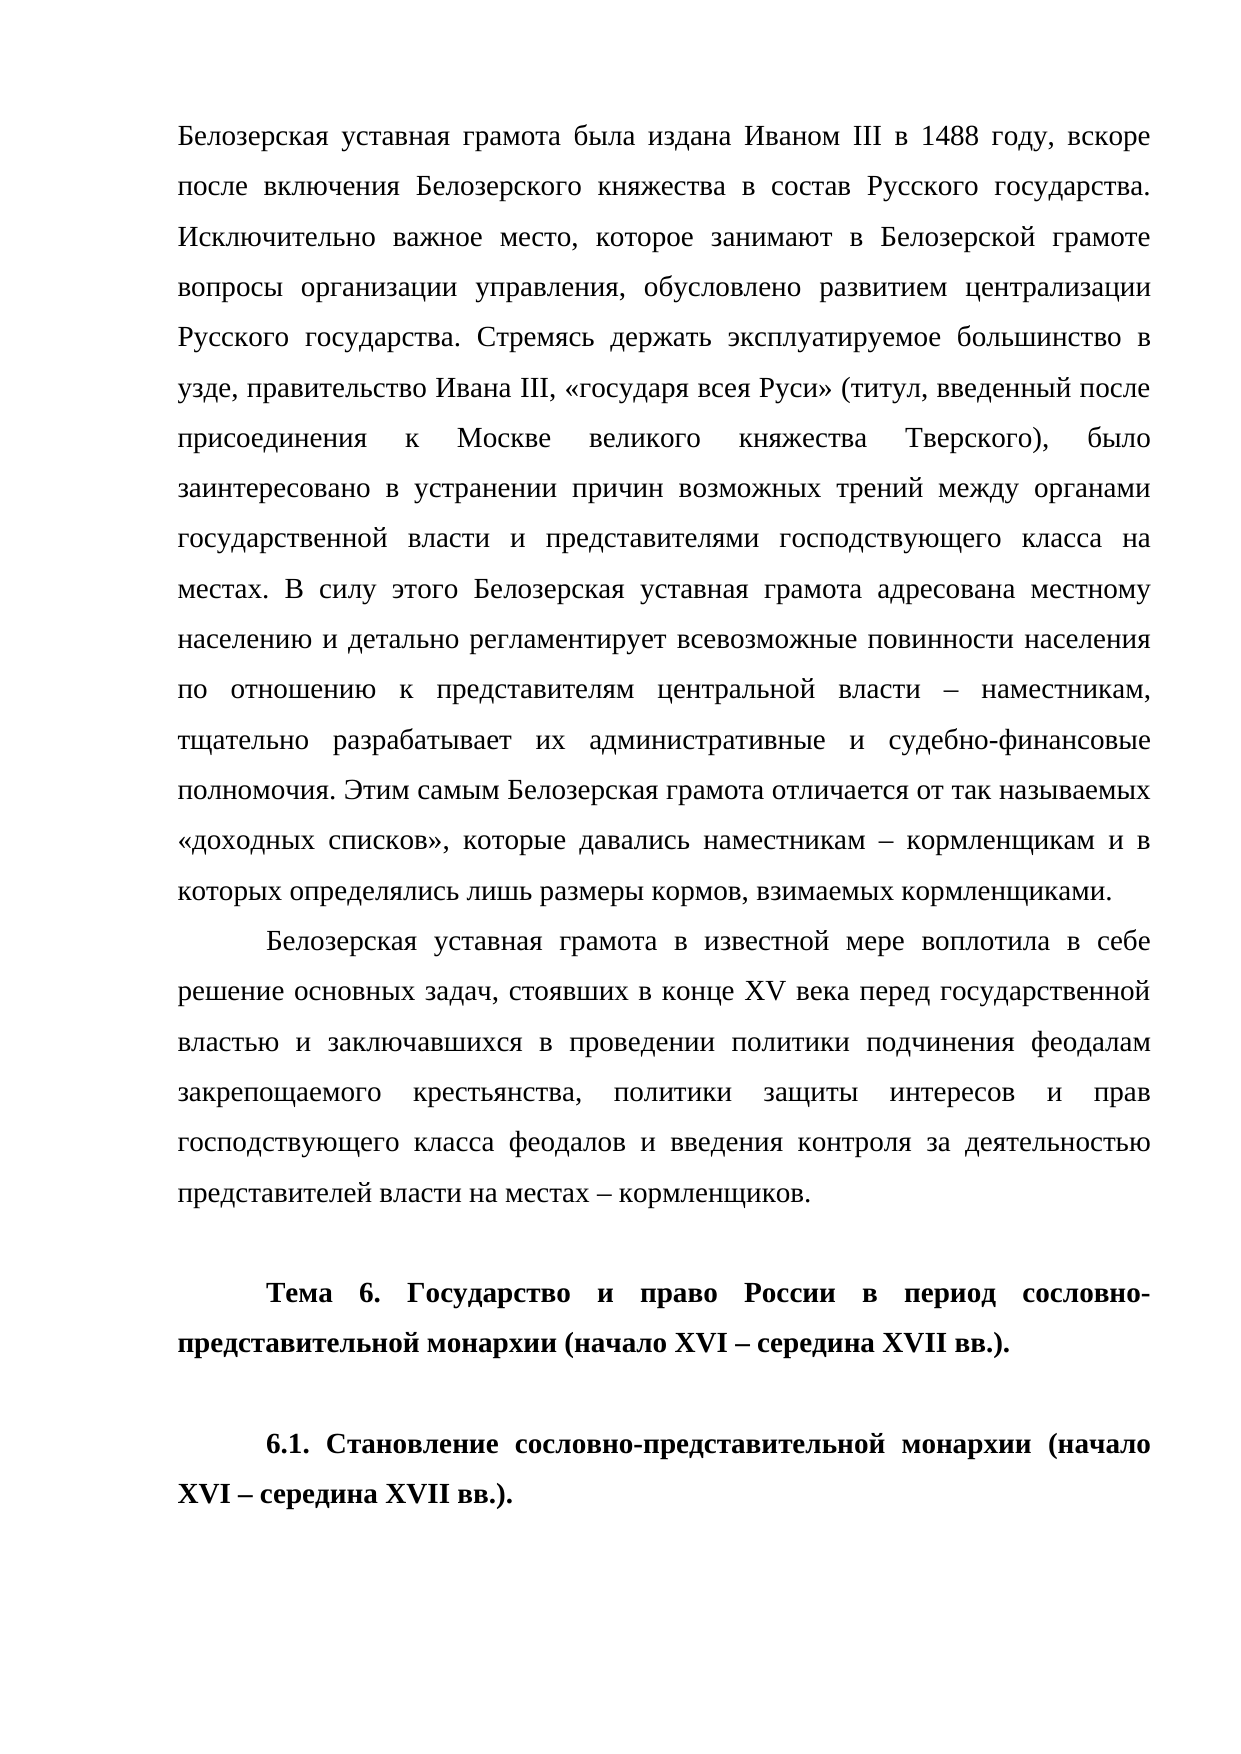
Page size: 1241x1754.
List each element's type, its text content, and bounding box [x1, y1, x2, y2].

text Тема 6. Государство и право России в период сословно-представительной монархии (начало XVI – середина XVII вв.). [177, 1275, 1152, 1359]
text 6.1. Становление сословно-представительной монархии (начало XVI – середина XVII вв.). [177, 1426, 1152, 1510]
text Белозерская уставная грамота в известной мере воплотила в себе решение основных задач, стоявших в конце XV века перед государственной властью и заключавшихся в проведении политики подчинения феодалам закрепощаемого крестьянства, политики защиты интересов и прав господствующего класса феодалов и введения контроля за деятельностью представителей власти на местах – кормленщиков. [177, 923, 1152, 1208]
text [177, 118, 1152, 906]
